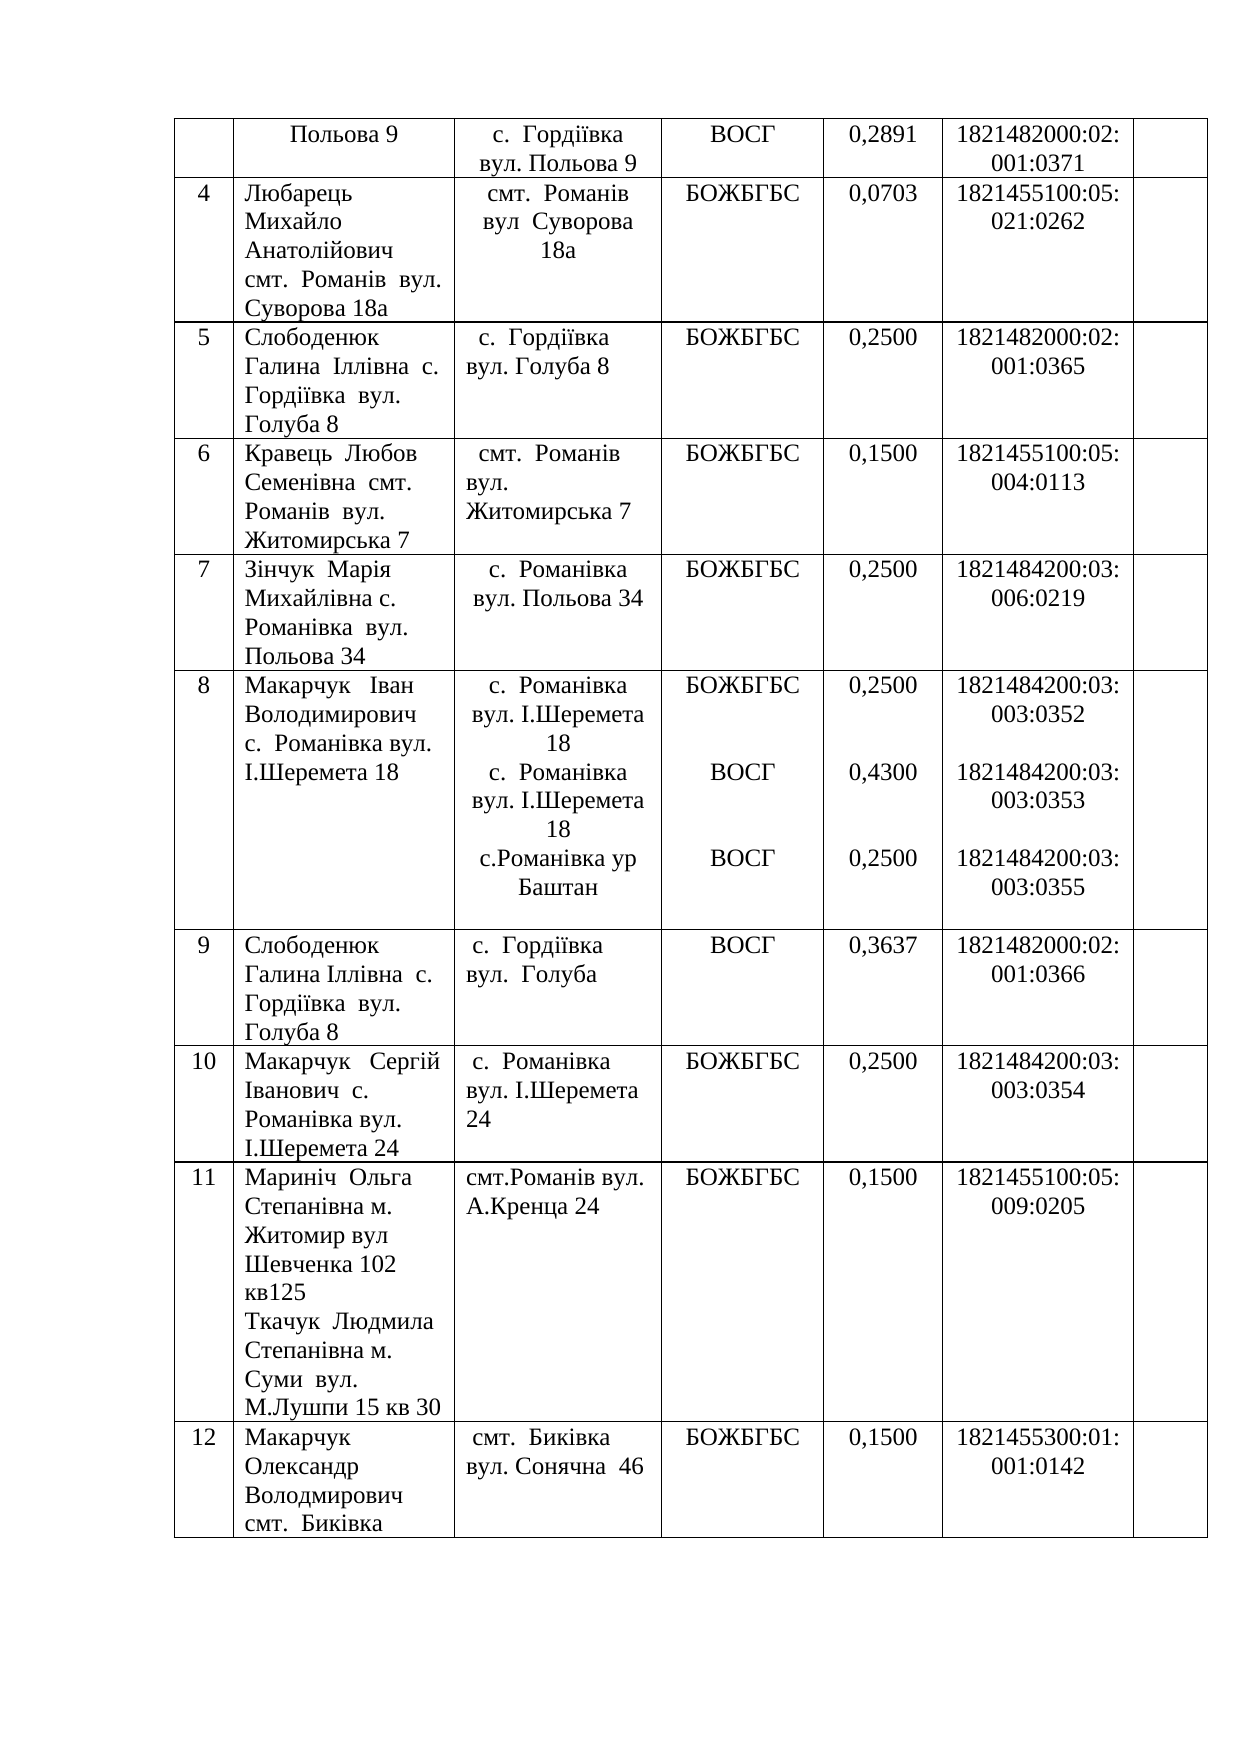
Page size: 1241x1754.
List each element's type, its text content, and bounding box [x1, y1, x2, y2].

table_cell 1821484200:03:003:0352 1821484200:03:003:0353 1821484200:03:003:0355 [943, 671, 1133, 929]
table_cell Слободенюк Галина Іллівна с. Гордіївка вул. Голуба 8 [234, 930, 454, 1045]
table_cell 0,1500 [824, 1163, 942, 1421]
table_cell БОЖБГБС ВОСГ ВОСГ [662, 671, 823, 929]
table_cell 10 [175, 1046, 233, 1161]
table_cell Слободенюк Галина Іллівна с. Гордіївка вул. Голуба 8 [234, 323, 454, 437]
table_cell [1134, 1422, 1207, 1537]
table_cell смт. Романів вул. Житомирська 7 [455, 439, 661, 553]
table_cell 1821484200:03:006:0219 [943, 555, 1133, 669]
table_cell [1134, 178, 1207, 321]
table_cell 0,2500 0,4300 0,2500 [824, 671, 942, 929]
table_cell 7 [175, 555, 233, 669]
table_cell 0,2500 [824, 555, 942, 669]
table_cell смт. Биківка вул. Сонячна 46 [455, 1422, 661, 1537]
table_cell 1821455100:05:021:0262 [943, 178, 1133, 321]
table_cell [943, 119, 1133, 177]
table_cell с. Романівка вул. Польова 34 [455, 555, 661, 669]
table_cell 11 [175, 1163, 233, 1421]
table_cell ВОСГ [662, 930, 823, 1045]
table_cell смт. Романів вул Суворова 18а [455, 178, 661, 321]
table_cell с. Романівка вул. І.Шеремета 24 [455, 1046, 661, 1161]
table_cell с. Романівка вул. І.Шеремета 18 с. Романівка вул. І.Шеремета 18 с.Романівка ур Баштан [455, 671, 661, 929]
table_cell Макарчук Іван Володимирович с. Романівка вул. І.Шеремета 18 [234, 671, 454, 929]
table_cell [1134, 555, 1207, 669]
table_cell Макарчук Сергій Іванович с. Романівка вул. І.Шеремета 24 [234, 1046, 454, 1161]
table_cell 0,3637 [824, 930, 942, 1045]
table_cell Макарчук Олександр Володмирович смт. Биківка [234, 1422, 454, 1537]
table_cell БОЖБГБС [662, 1422, 823, 1537]
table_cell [455, 119, 661, 177]
table_cell Мариніч Ольга Степанівна м. Житомир вул Шевченка 102 кв125 Ткачук Людмила Степанівна м. Суми вул. М.Лушпи 15 кв 30 [234, 1163, 454, 1421]
table_cell с. Гордіївка вул. Голуба 8 [455, 323, 661, 437]
table_cell [1134, 1046, 1207, 1161]
table_cell 12 [175, 1422, 233, 1537]
table_cell смт.Романів вул. А.Кренца 24 [455, 1163, 661, 1421]
table_cell 9 [175, 930, 233, 1045]
table_cell Кравець Любов Семенівна смт. Романів вул. Житомирська 7 [234, 439, 454, 553]
table_cell 1821455100:05:004:0113 [943, 439, 1133, 553]
table_cell БОЖБГБС ВОСГ [662, 119, 823, 177]
table_cell с. Гордіївка вул. Голуба [455, 930, 661, 1045]
table_cell [1134, 1163, 1207, 1421]
table_cell 0,2500 0,2891 [824, 119, 942, 177]
table_cell [1134, 439, 1207, 553]
table_cell [1134, 323, 1207, 437]
table_cell 0,2500 [824, 1046, 942, 1161]
table_cell БОЖБГБС [662, 1046, 823, 1161]
table_cell Любарець Михайло Анатолійович смт. Романів вул. Суворова 18а [234, 178, 454, 321]
table_cell 1821484200:03:003:0354 [943, 1046, 1133, 1161]
table_cell 8 [175, 671, 233, 929]
table_cell 3 [175, 119, 233, 177]
table_cell БОЖБГБС [662, 555, 823, 669]
table_cell БОЖБГБС [662, 178, 823, 321]
table_cell 6 [175, 439, 233, 553]
table_cell БОЖБГБС [662, 439, 823, 553]
table_cell Зінчук Марія Михайлівна с. Романівка вул. Польова 34 [234, 555, 454, 669]
table_cell 0,2500 [824, 323, 942, 437]
table_cell 5 [175, 323, 233, 437]
table_cell 0,0703 [824, 178, 942, 321]
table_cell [234, 119, 454, 177]
table_cell 1821482000:02:001:0365 [943, 323, 1133, 437]
table_cell [1134, 671, 1207, 929]
table_cell БОЖБГБС [662, 1163, 823, 1421]
table_cell БОЖБГБС [662, 323, 823, 437]
table_cell 1821455300:01:001:0142 [943, 1422, 1133, 1537]
table_cell [1134, 930, 1207, 1045]
table_cell 1821455100:05:009:0205 [943, 1163, 1133, 1421]
table_cell [1134, 119, 1207, 177]
table_cell 4 [175, 178, 233, 321]
table_cell 0,1500 [824, 1422, 942, 1537]
table_cell 0,1500 [824, 439, 942, 553]
table_cell 1821482000:02:001:0366 [943, 930, 1133, 1045]
